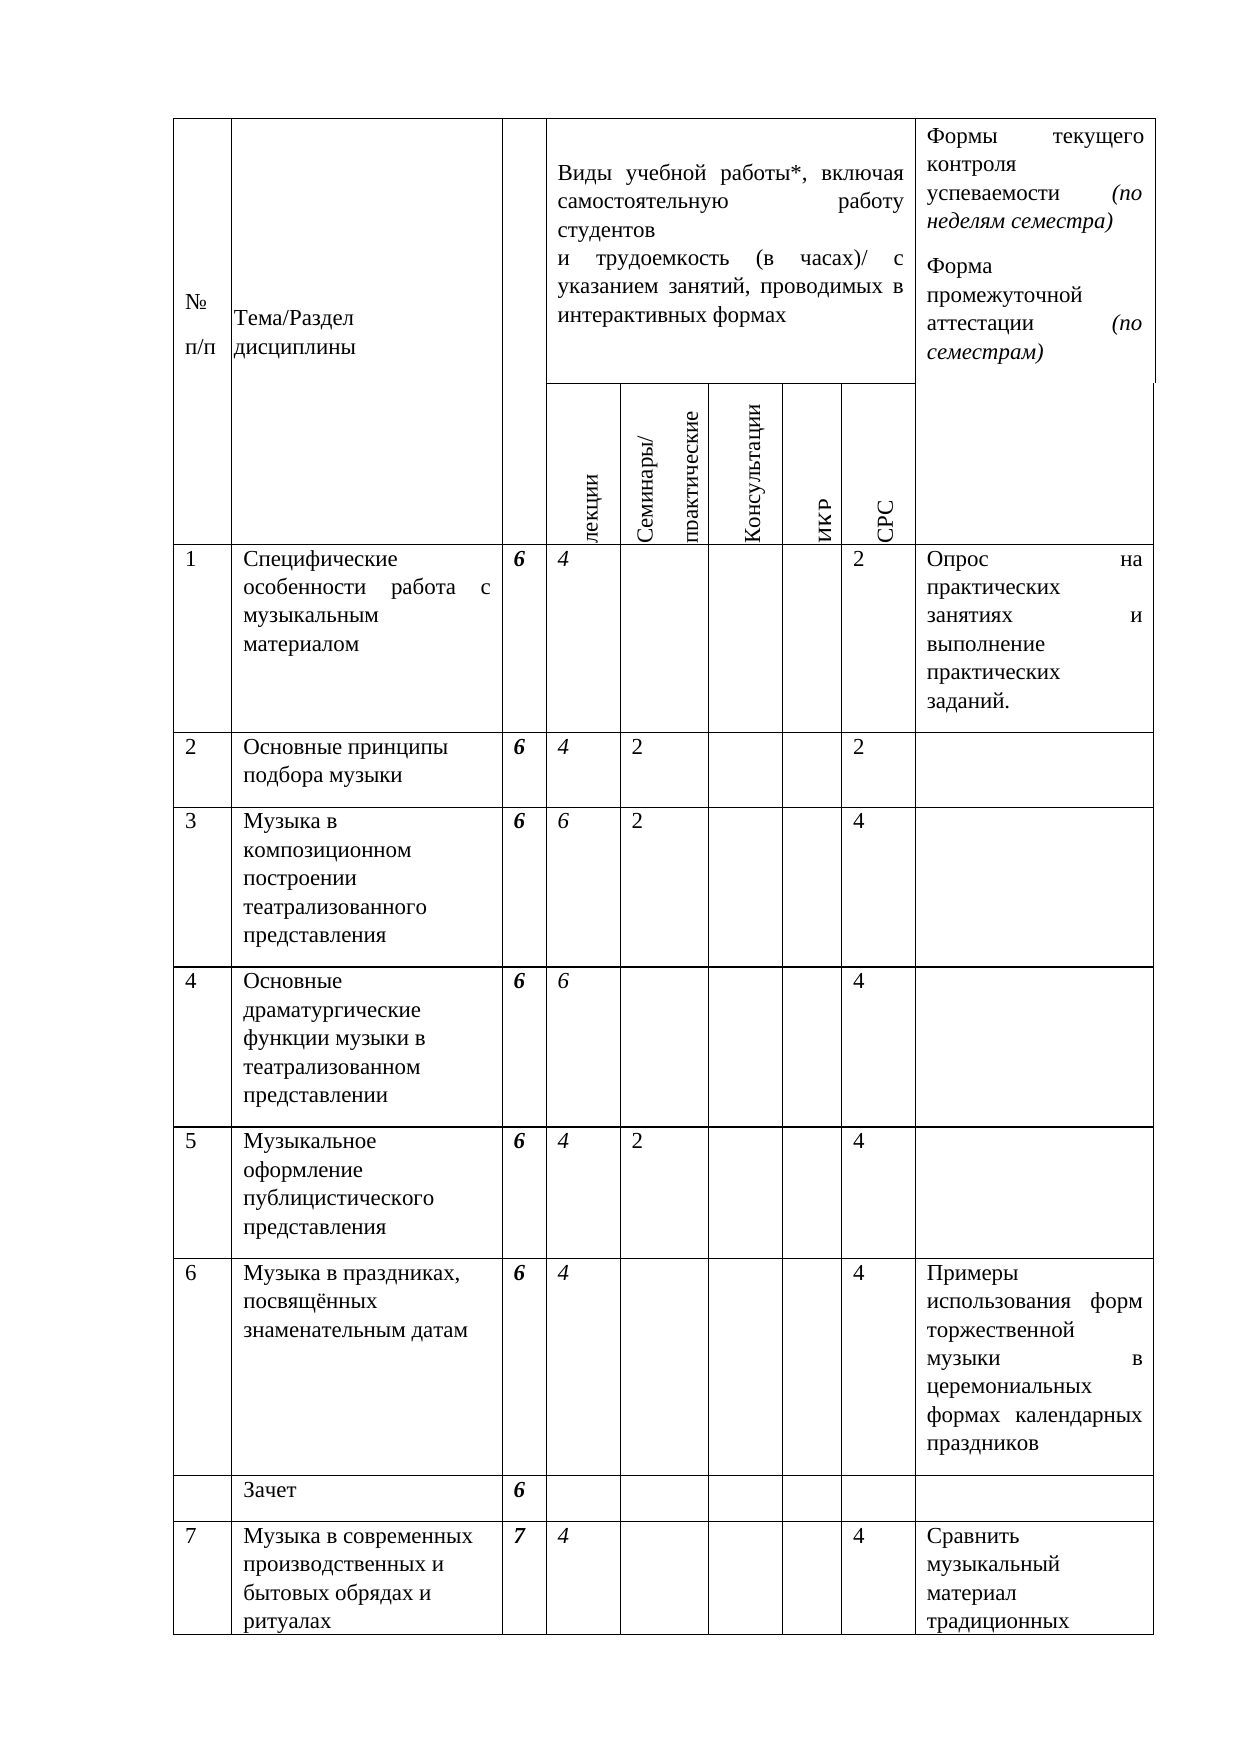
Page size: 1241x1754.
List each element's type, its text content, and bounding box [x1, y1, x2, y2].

table_header Формы текущего контроля успеваемости (по неделям семестра) Форма промежуточной аттестации (по семестрам) [916, 119, 1155, 383]
table_cell 4 [547, 1259, 620, 1474]
table_cell [621, 1259, 708, 1474]
table_cell [783, 545, 841, 732]
table_cell [621, 1522, 708, 1633]
table_cell [709, 1476, 782, 1521]
table_cell [709, 545, 782, 732]
table_cell [842, 1476, 915, 1521]
table_cell 6 [503, 808, 546, 966]
table_cell 6 [547, 808, 620, 966]
table_cell [916, 1128, 1153, 1258]
table_cell [709, 733, 782, 807]
table_cell 6 [503, 968, 546, 1126]
table_cell 4 [842, 1128, 915, 1258]
table_header Семестр [503, 119, 546, 544]
table_cell [916, 808, 1153, 966]
table_cell [174, 1476, 231, 1521]
table_cell Опрос на практических занятиях и выполнение практических заданий. [916, 545, 1153, 732]
table_cell 6 [547, 968, 620, 1126]
table_cell 6 [503, 1259, 546, 1474]
table_cell Зачет [232, 1476, 502, 1521]
table_cell [709, 808, 782, 966]
table_header Виды учебной работы*, включая самостоятельную работу студентов и трудоемкость (в часах)/ с указанием занятий, проводимых в интерактивных формах [547, 119, 915, 383]
table_cell [783, 1522, 841, 1633]
table_cell 5 [174, 1128, 231, 1258]
table_cell 7 [503, 1522, 546, 1633]
table_cell [783, 968, 841, 1126]
table_cell 1 [174, 545, 231, 732]
table_cell 3 [174, 808, 231, 966]
table_cell 4 [547, 545, 620, 732]
table_cell [621, 1476, 708, 1521]
table_cell 6 [503, 1476, 546, 1521]
table_cell 2 [621, 1128, 708, 1258]
table_cell [547, 1476, 620, 1521]
table_cell СРС [842, 384, 915, 544]
table_cell [783, 808, 841, 966]
table_cell Специфические особенности работа с музыкальным материалом [232, 545, 502, 732]
table_cell [916, 383, 1153, 544]
table_cell [621, 545, 708, 732]
table_cell Музыкальное оформление публицистического представления [232, 1128, 502, 1258]
table_cell 7 [174, 1522, 231, 1633]
table_cell 6 [503, 545, 546, 732]
table_header Тема/Раздел дисциплины [232, 119, 502, 544]
table_cell [783, 733, 841, 807]
table_cell [709, 968, 782, 1126]
table_cell лекции [547, 384, 620, 544]
table_cell Консультации [709, 384, 782, 544]
table_cell 2 [621, 808, 708, 966]
table_cell Основные драматургические функции музыки в театрализованном представлении [232, 968, 502, 1126]
table_cell 6 [503, 1128, 546, 1258]
table_cell [783, 1128, 841, 1258]
table_cell 4 [174, 968, 231, 1126]
table_cell 4 [842, 1522, 915, 1633]
table_cell [709, 1259, 782, 1474]
table_cell 4 [547, 1128, 620, 1258]
table_cell ИКР [783, 384, 841, 544]
table_cell Примеры использования форм торжественной музыки в церемониальных формах календарных праздников [916, 1259, 1153, 1474]
table_cell Музыка в композиционном построении театрализованного представления [232, 808, 502, 966]
table_cell 2 [621, 733, 708, 807]
table_cell Семинары/ практические [621, 384, 708, 544]
table_cell [916, 733, 1153, 807]
table_cell 4 [842, 968, 915, 1126]
table_cell [783, 1259, 841, 1474]
table_cell [916, 1476, 1153, 1521]
table_cell [709, 1522, 782, 1633]
table_cell 4 [547, 1522, 620, 1633]
table_cell 6 [174, 1259, 231, 1474]
table_cell 4 [842, 808, 915, 966]
table_cell [916, 968, 1153, 1126]
table_cell [783, 1476, 841, 1521]
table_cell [916, 1522, 1153, 1633]
table_cell Музыка в праздниках, посвящённых знаменательным датам [232, 1259, 502, 1474]
table_cell 6 [503, 733, 546, 807]
table_cell Основные принципы подбора музыки [232, 733, 502, 807]
table_cell 4 [842, 1259, 915, 1474]
table_cell [709, 1128, 782, 1258]
table_cell 4 [547, 733, 620, 807]
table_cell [232, 1522, 502, 1633]
table_cell [621, 968, 708, 1126]
table_cell 2 [842, 545, 915, 732]
table_header № п/п [174, 119, 231, 544]
table_cell 2 [842, 733, 915, 807]
table_cell 2 [174, 733, 231, 807]
